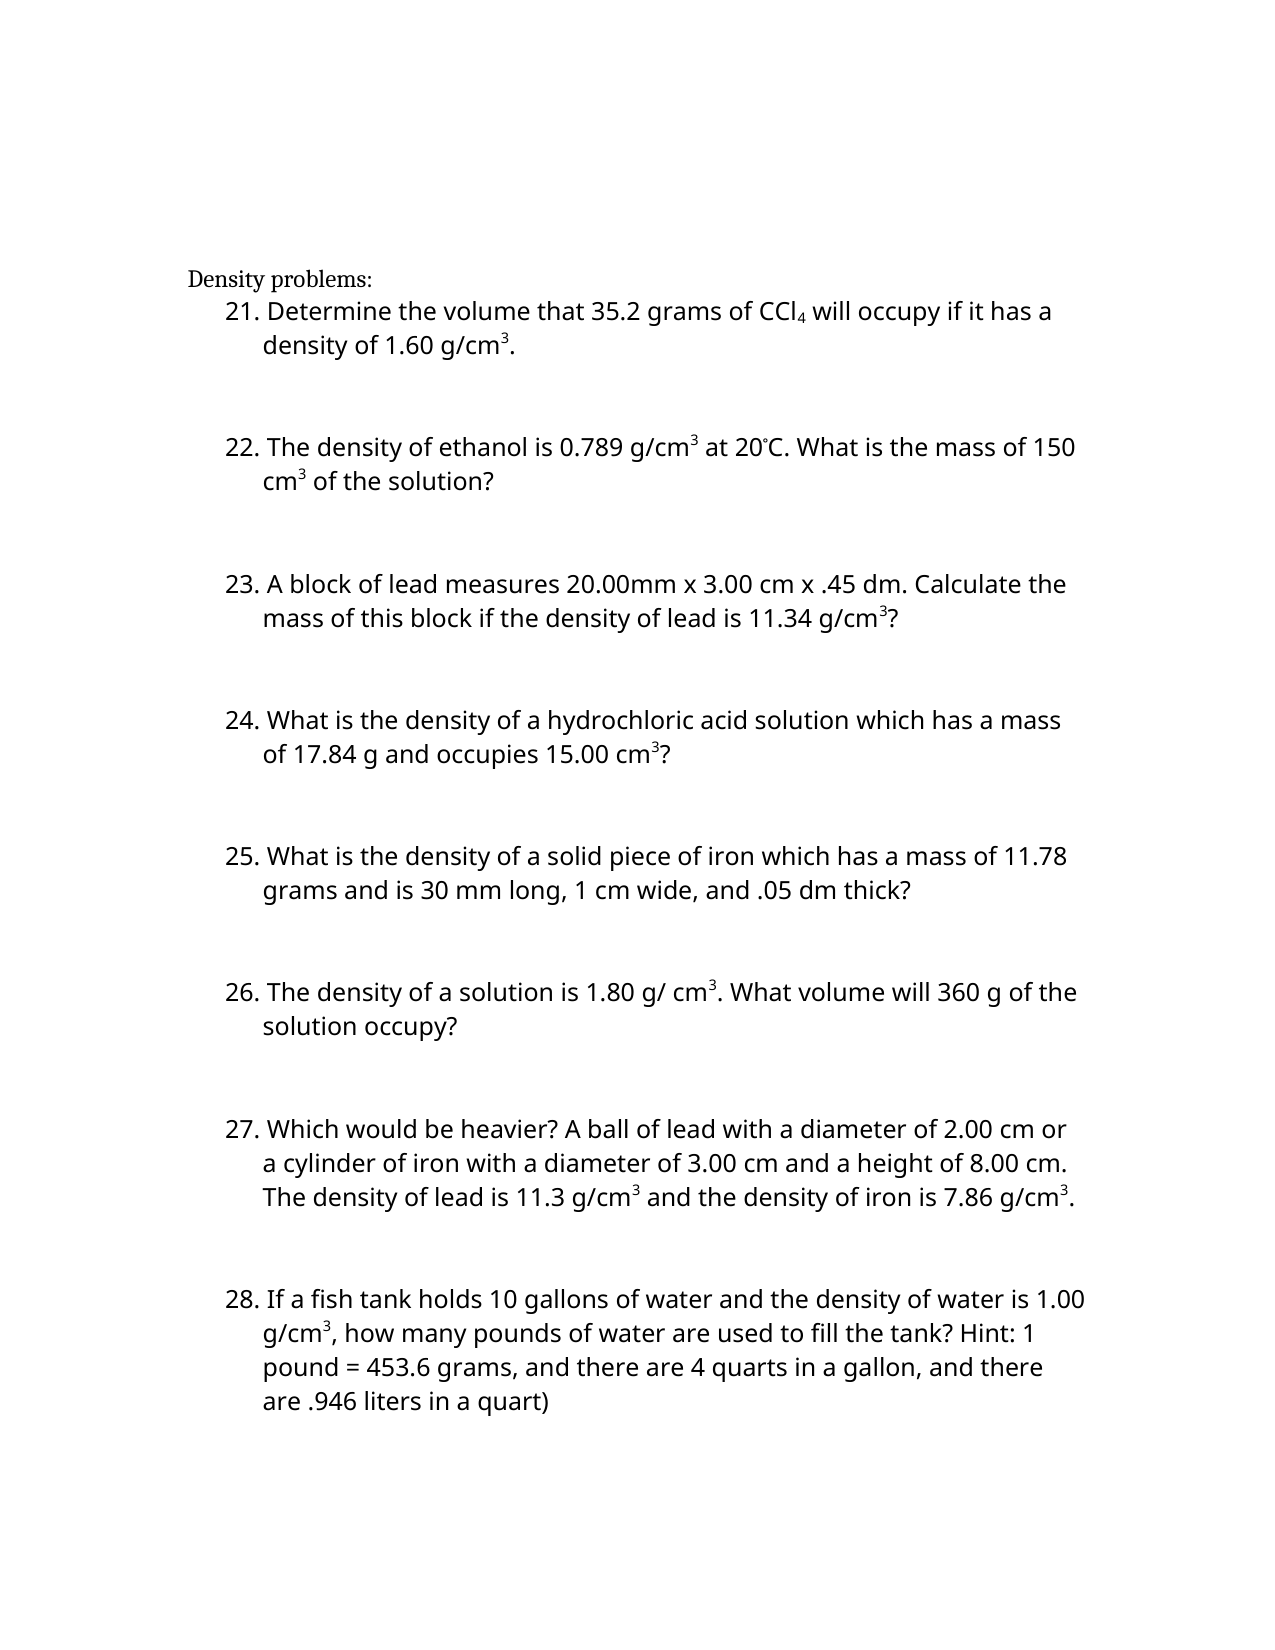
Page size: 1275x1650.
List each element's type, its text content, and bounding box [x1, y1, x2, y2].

text 27. Which would be heavier? A ball of lead with a diameter of 2.00 cm or a cylinder of iron with a diameter of 3.00 cm and a height of 8.00 cm. The density of lead is 11.3 g/cm3 and the density of iron is 7.86 g/cm3. [225, 1111, 1087, 1213]
text 21. Determine the volume that 35.2 grams of CCl4 will occupy if it has a density of 1.60 g/cm3. [225, 294, 1087, 362]
text 23. A block of lead measures 20.00mm x 3.00 cm x .45 dm. Calculate the mass of this block if the density of lead is 11.34 g/cm3? [225, 566, 1087, 634]
text 25. What is the density of a solid piece of iron which has a mass of 11.78 grams and is 30 mm long, 1 cm wide, and .05 dm thick? [225, 839, 1087, 907]
text 22. The density of ethanol is 0.789 g/cm3 at 20˚C. What is the mass of 150 cm3 of the solution? [225, 430, 1087, 498]
text 24. What is the density of a hydrochloric acid solution which has a mass of 17.84 g and occupies 15.00 cm3? [225, 702, 1087, 771]
text Density problems: [187, 265, 1087, 294]
text 28. If a fish tank holds 10 gallons of water and the density of water is 1.00 g/cm3, how many pounds of water are used to fill the tank? Hint: 1 pound = 453.6 grams, and there are 4 quarts in a gallon, and there are .946 liters in a quart) [225, 1282, 1087, 1418]
text 26. The density of a solution is 1.80 g/ cm3. What volume will 360 g of the solution occupy? [225, 975, 1087, 1043]
